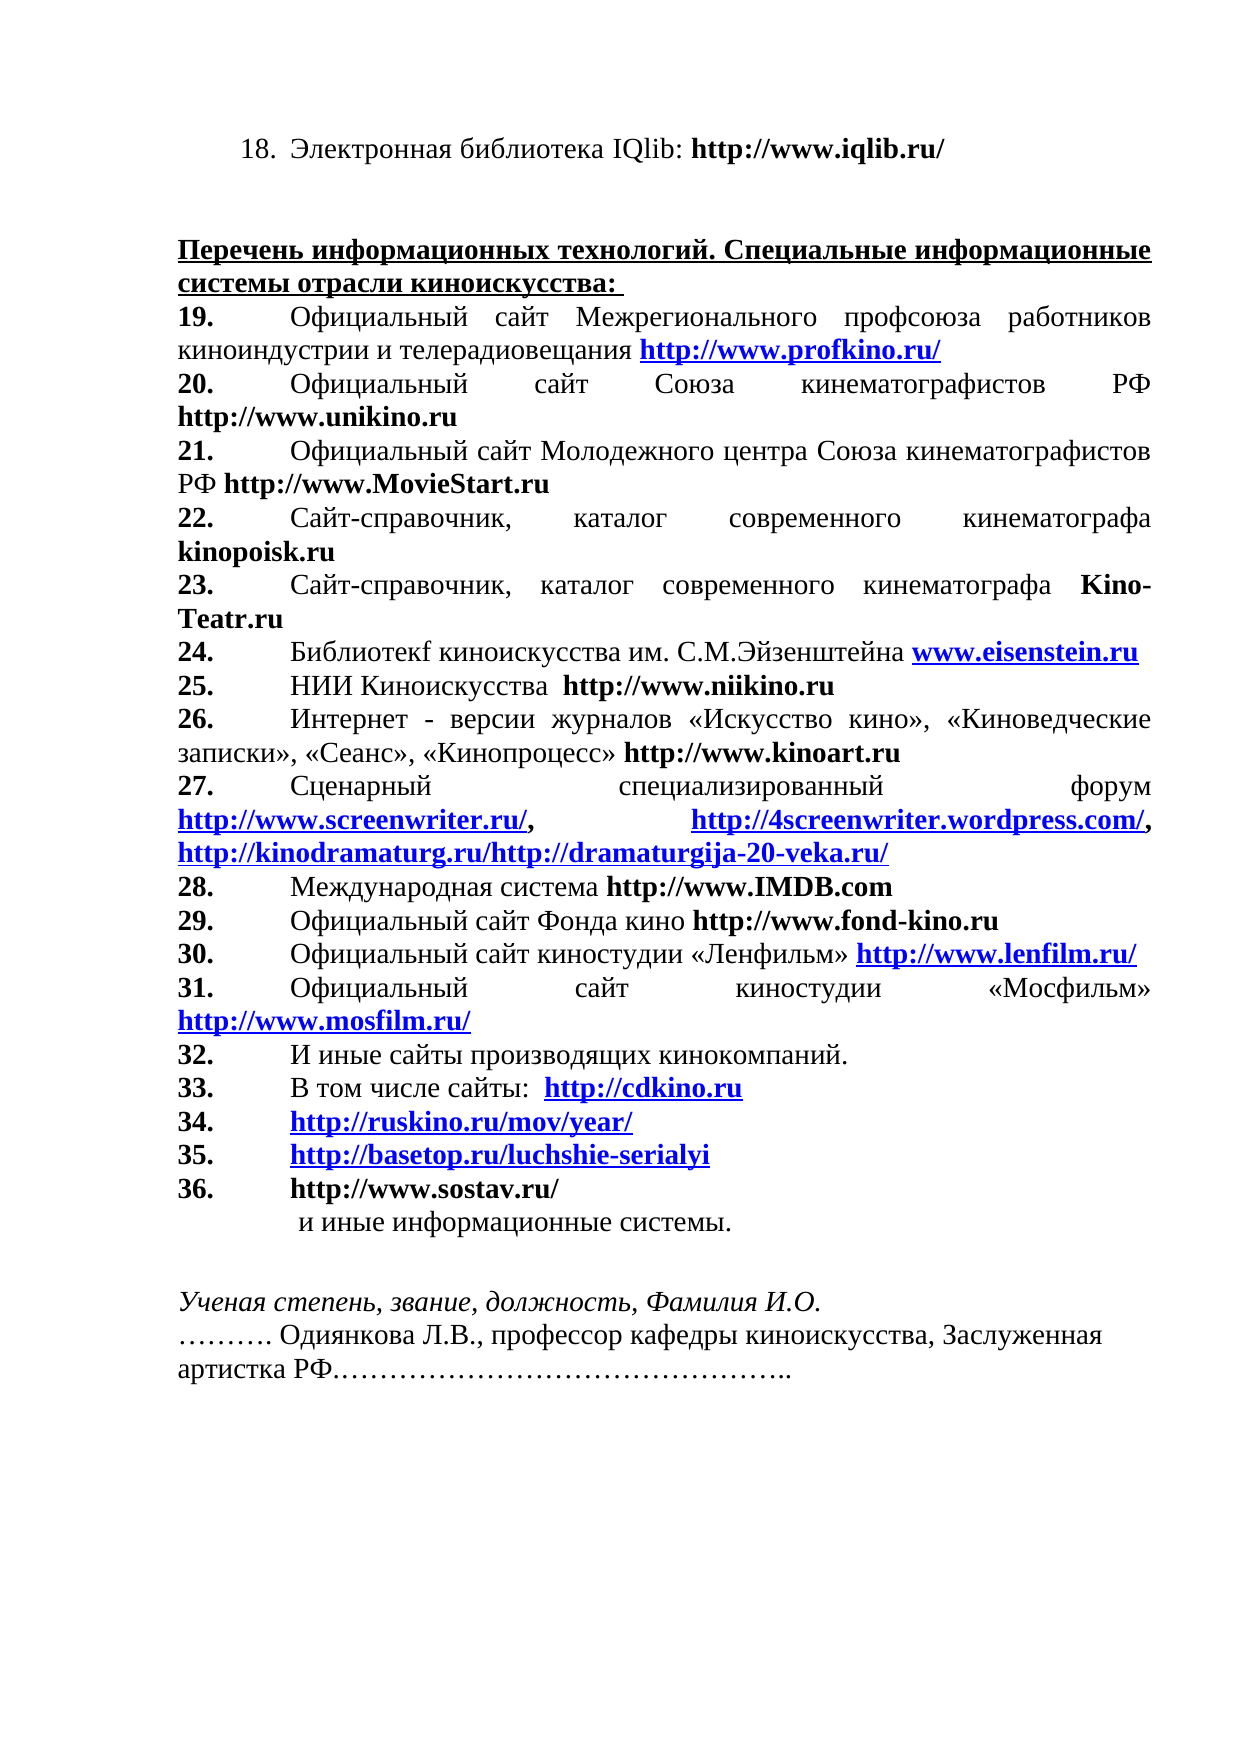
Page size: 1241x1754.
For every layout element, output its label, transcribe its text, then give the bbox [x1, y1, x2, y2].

list Официальный сайт Союза кинематографистов РФ http://www.unikino.ru [177, 366, 1152, 433]
list Официальный сайт киностудии «Мосфильм» http://www.mosfilm.ru/ [177, 970, 1152, 1037]
list Сайт-справочник, каталог современного кинематографа Kino-Teatr.ru [177, 567, 1152, 634]
list Международная система http://www.IMDB.com [177, 869, 1152, 903]
list Сценарный специализированный форум http://www.screenwriter.ru/, http://4screenwriter.wordpress.com/, http://kinodramaturg.ru/http://dramaturgija-20-veka.ru/ [177, 768, 1152, 869]
list И иные сайты производящих кинокомпаний. [177, 1037, 1152, 1070]
list http://ruskino.ru/mov/year/ [177, 1104, 1152, 1137]
text ………. Одиянкова Л.В., профессор кафедры киноискусства, Заслуженная артистка РФ.……………………………………….. [177, 1317, 1152, 1384]
list Библиотекf киноискусства им. С.М.Эйзенштейна www.eisenstein.ru [177, 634, 1152, 668]
list Официальный сайт Молодежного центра Союза кинематографистов РФ http://www.MovieStart.ru [177, 433, 1152, 500]
list НИИ Киноискусства http://www.niikino.ru [177, 668, 1152, 701]
list http://basetop.ru/luchshie-serialyi [177, 1137, 1152, 1171]
list Официальный сайт Межрегионального профсоюза работников киноиндустрии и телерадиовещания http://www.profkino.ru/ [177, 299, 1152, 366]
list Официальный сайт Фонда кино http://www.fond-kino.ru [177, 903, 1152, 936]
text и иные информационные системы. [177, 1204, 1152, 1238]
text Перечень информационных технологий. Специальные информационные системы отрасли киноискусства: [177, 232, 1152, 261]
text Ученая степень, звание, должность, Фамилия И.О. [177, 1284, 1152, 1317]
list http://www.sostav.ru/ [177, 1171, 1152, 1204]
list Электронная библиотека IQlib: http://www.iqlib.ru/ [177, 131, 1152, 165]
text Перечень информационных технологий. Специальные информационные системы отрасли киноискусства: [177, 262, 1152, 299]
list В том числе сайты: http://cdkino.ru [177, 1070, 1152, 1104]
list Официальный сайт киностудии «Ленфильм» http://www.lenfilm.ru/ [177, 936, 1152, 970]
list Интернет - версии журналов «Искусство кино», «Киноведческие записки», «Сеанс», «Кинопроцесс» http://www.kinoart.ru [177, 701, 1152, 768]
list Сайт-справочник, каталог современного кинематографа kinopoisk.ru [177, 500, 1152, 567]
